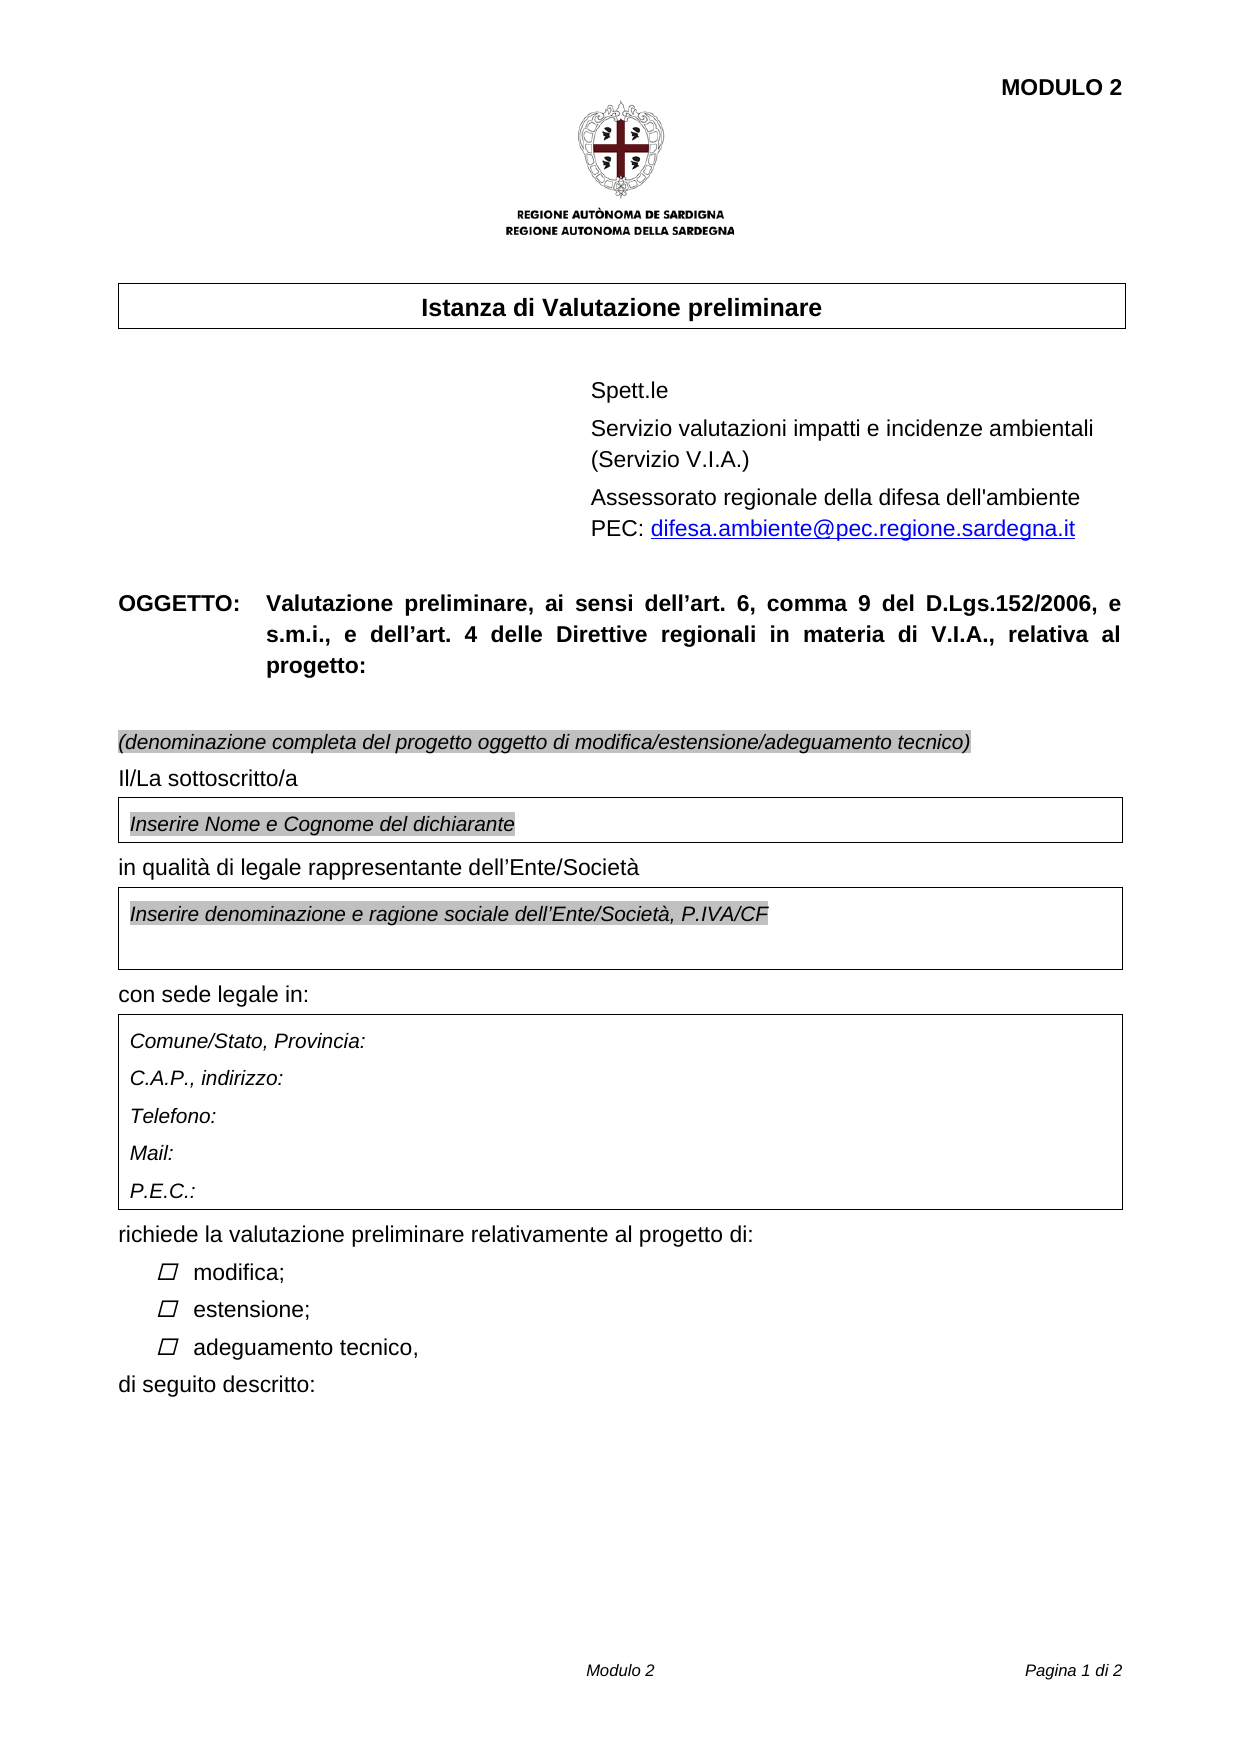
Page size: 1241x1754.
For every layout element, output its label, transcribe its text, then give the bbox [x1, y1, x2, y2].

text in qualità di legale rappresentante dell’Ente/Società [118, 849, 1122, 881]
list modifica; [156, 1253, 1122, 1285]
text richiede la valutazione preliminare relativamente al progetto di: [118, 1216, 1122, 1247]
table_header Istanza di Valutazione preliminare [119, 284, 1125, 327]
table_header Inserire denominazione e ragione sociale dell’Ente/Società, P.IVA/CF [119, 888, 1122, 969]
text con sede legale in: [118, 976, 1122, 1008]
list adeguamento tecnico, [156, 1328, 1122, 1360]
text di seguito descritto: [118, 1366, 1122, 1397]
table_header Comune/Stato, Provincia: C.A.P., indirizzo: Telefono: Mail: P.E.C.: [119, 1015, 1122, 1209]
table_header Inserire Nome e Cognome del dichiarante [119, 798, 1122, 842]
text Servizio valutazioni impatti e incidenze ambientali (Servizio V.I.A.) [591, 410, 1122, 472]
list estensione; [156, 1291, 1122, 1322]
text OGGETTO: Valutazione preliminare, ai sensi dell’art. 6, comma 9 del D.Lgs.152/2006, e s.m.i., e dell’art. 4 delle Direttive regionali in materia di V.I.A., relativa al progetto: [118, 585, 1122, 678]
text Assessorato regionale della difesa dell'ambiente PEC: difesa.ambiente@pec.regione.sardegna.it [591, 478, 1122, 541]
picture [506, 100, 735, 235]
text Spett.le [591, 372, 1122, 403]
text Il/La sottoscritto/a [118, 760, 1122, 791]
text (denominazione completa del progetto oggetto di modifica/estensione/adeguamento tecnico) [118, 722, 1122, 753]
